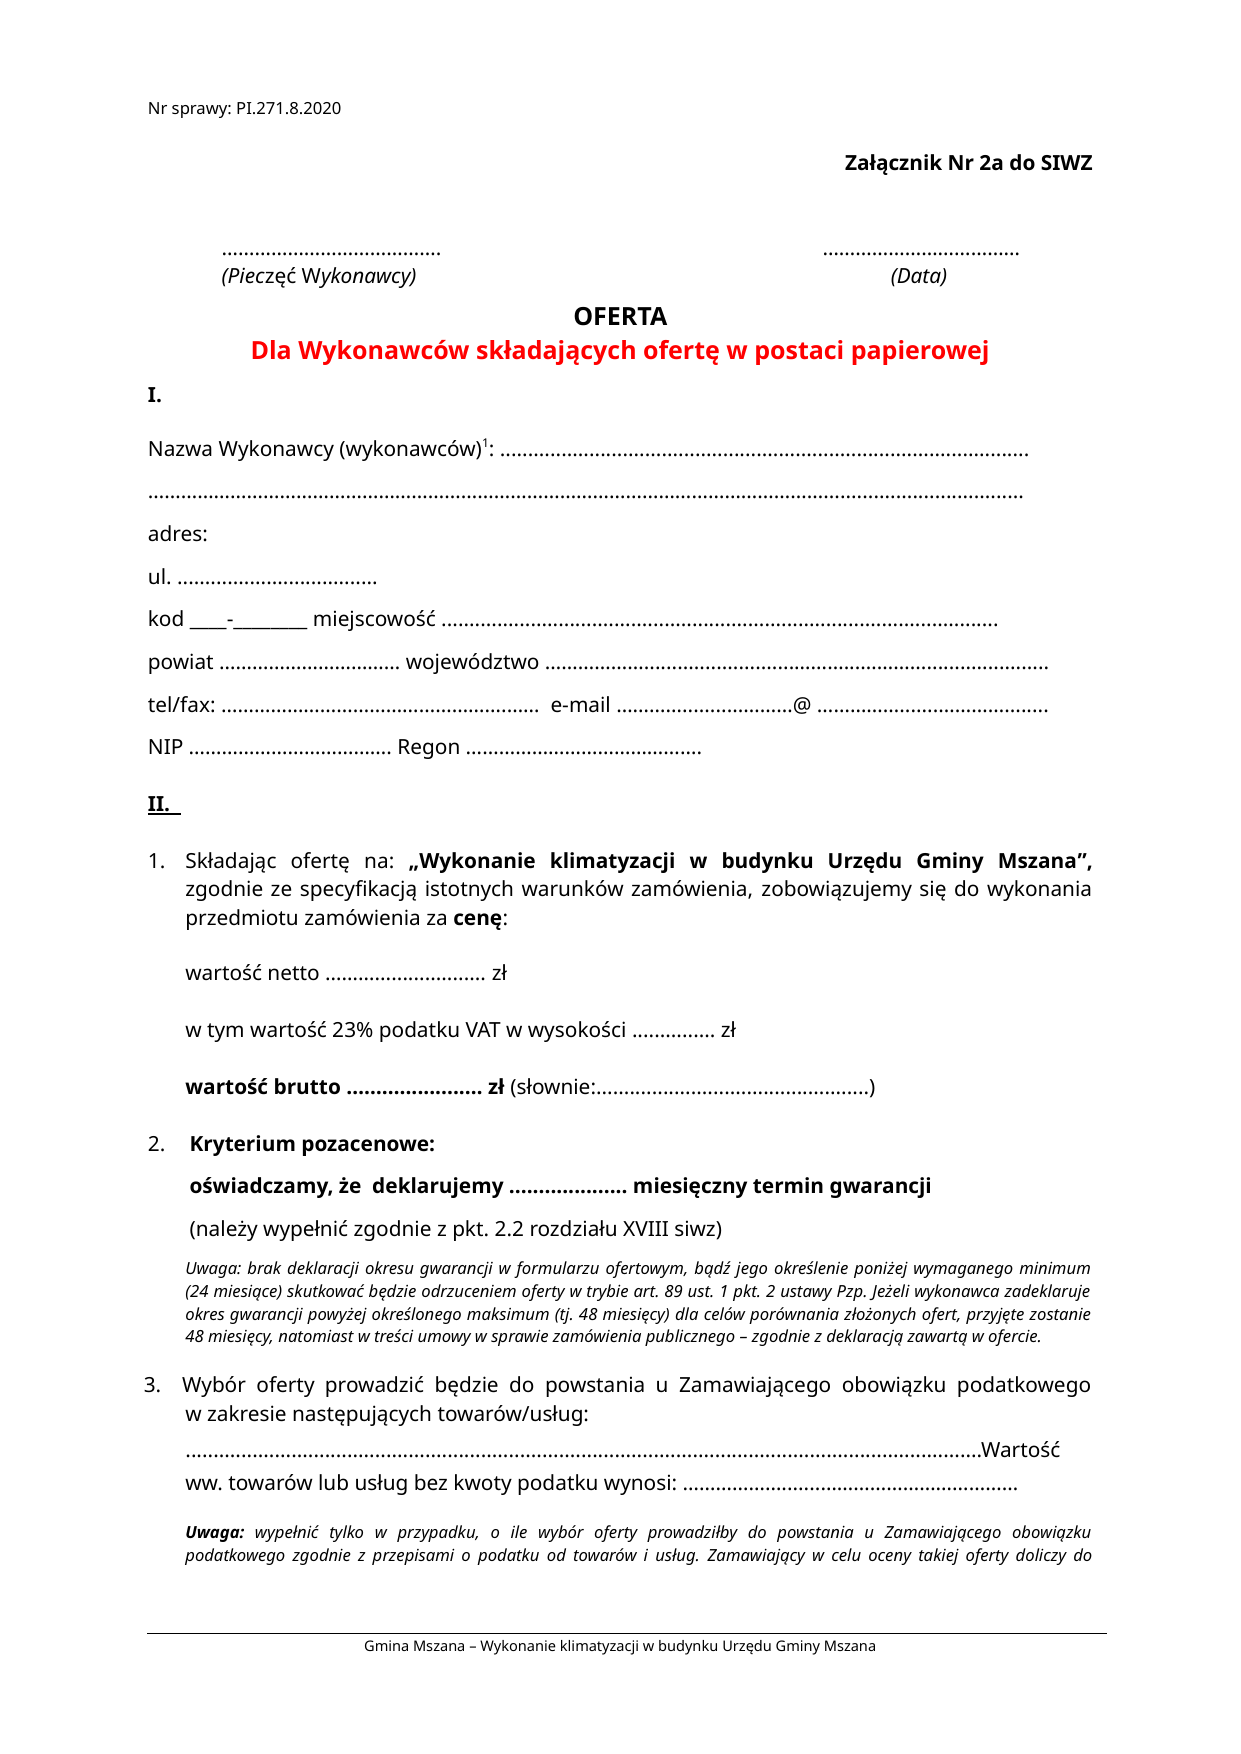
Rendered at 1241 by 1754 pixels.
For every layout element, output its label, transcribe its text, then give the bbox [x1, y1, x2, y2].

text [185, 1521, 1093, 1566]
text Nazwa Wykonawcy (wykonawców)1: ............................................................................................... [148, 434, 1093, 462]
list Składając ofertę na: „Wykonanie klimatyzacji w budynku Urzędu Gminy Mszana”, zgodnie ze specyfikacją istotnych warunków zamówienia, zobowiązujemy się do wykonania przedmiotu zamówienia za cenę: [148, 846, 1093, 931]
text …………………………………. ……………………………… [148, 233, 1093, 261]
text wartość netto ……….................... zł [185, 958, 1093, 987]
text 3. Wybór oferty prowadzić będzie do powstania u Zamawiającego obowiązku podatkowego w zakresie następujących towarów/usług: [143, 1370, 1093, 1427]
text wartość brutto ………...........… zł (słownie:.................................................) [185, 1072, 1093, 1100]
text adres: [148, 519, 1093, 548]
text powiat …………………………… województwo ………………...........................………...………......................... [148, 647, 1093, 676]
text Dla Wykonawców składających ofertę w postaci papierowej [148, 332, 1093, 366]
text Uwaga: brak deklaracji okresu gwarancji w formularzu ofertowym, bądź jego określenie poniżej wymaganego minimum (24 miesiące) skutkować będzie odrzuceniem oferty w trybie art. 89 ust. 1 pkt. 2 ustawy Pzp. Jeżeli wykonawca zadeklaruje okres gwarancji powyżej określonego maksimum (tj. 48 miesięcy) dla celów porównania złożonych ofert, przyjęte zostanie 48 miesięcy, natomiast w treści umowy w sprawie zamówienia publicznego – zgodnie z deklaracją zawartą w ofercie. [185, 1257, 1093, 1347]
text ...............................................................................................................................................Wartość ww. towarów lub usług bez kwoty podatku wynosi: ……………….......……………………………… [185, 1436, 1093, 1497]
text w tym wartość 23% podatku VAT w wysokości ............... zł [185, 1015, 1093, 1043]
text kod ____-________ miejscowość .................................................................................................... [148, 604, 1093, 633]
text II. [148, 789, 1093, 817]
text NIP ………………………………. Regon ……………………………………. [148, 732, 1093, 761]
list Kryterium pozacenowe: [148, 1129, 1093, 1157]
text OFERTA [148, 298, 1093, 332]
text (Pieczęć Wykonawcy) (Data) [148, 261, 1093, 290]
text tel/fax: …………………………………………….…… e-mail …………...........………@ …………….......…………........ [148, 690, 1093, 718]
text ul. .................................... [148, 562, 1093, 590]
text …………………………………………………………………………………………………………….................................... [148, 477, 1093, 505]
text Załącznik Nr 2a do SIWZ [148, 148, 1093, 176]
text I. [148, 381, 1093, 409]
text (należy wypełnić zgodnie z pkt. 2.2 rozdziału XVIII siwz) [189, 1214, 1093, 1242]
text oświadczamy, że deklarujemy .................... miesięczny termin gwarancji [189, 1171, 1093, 1200]
